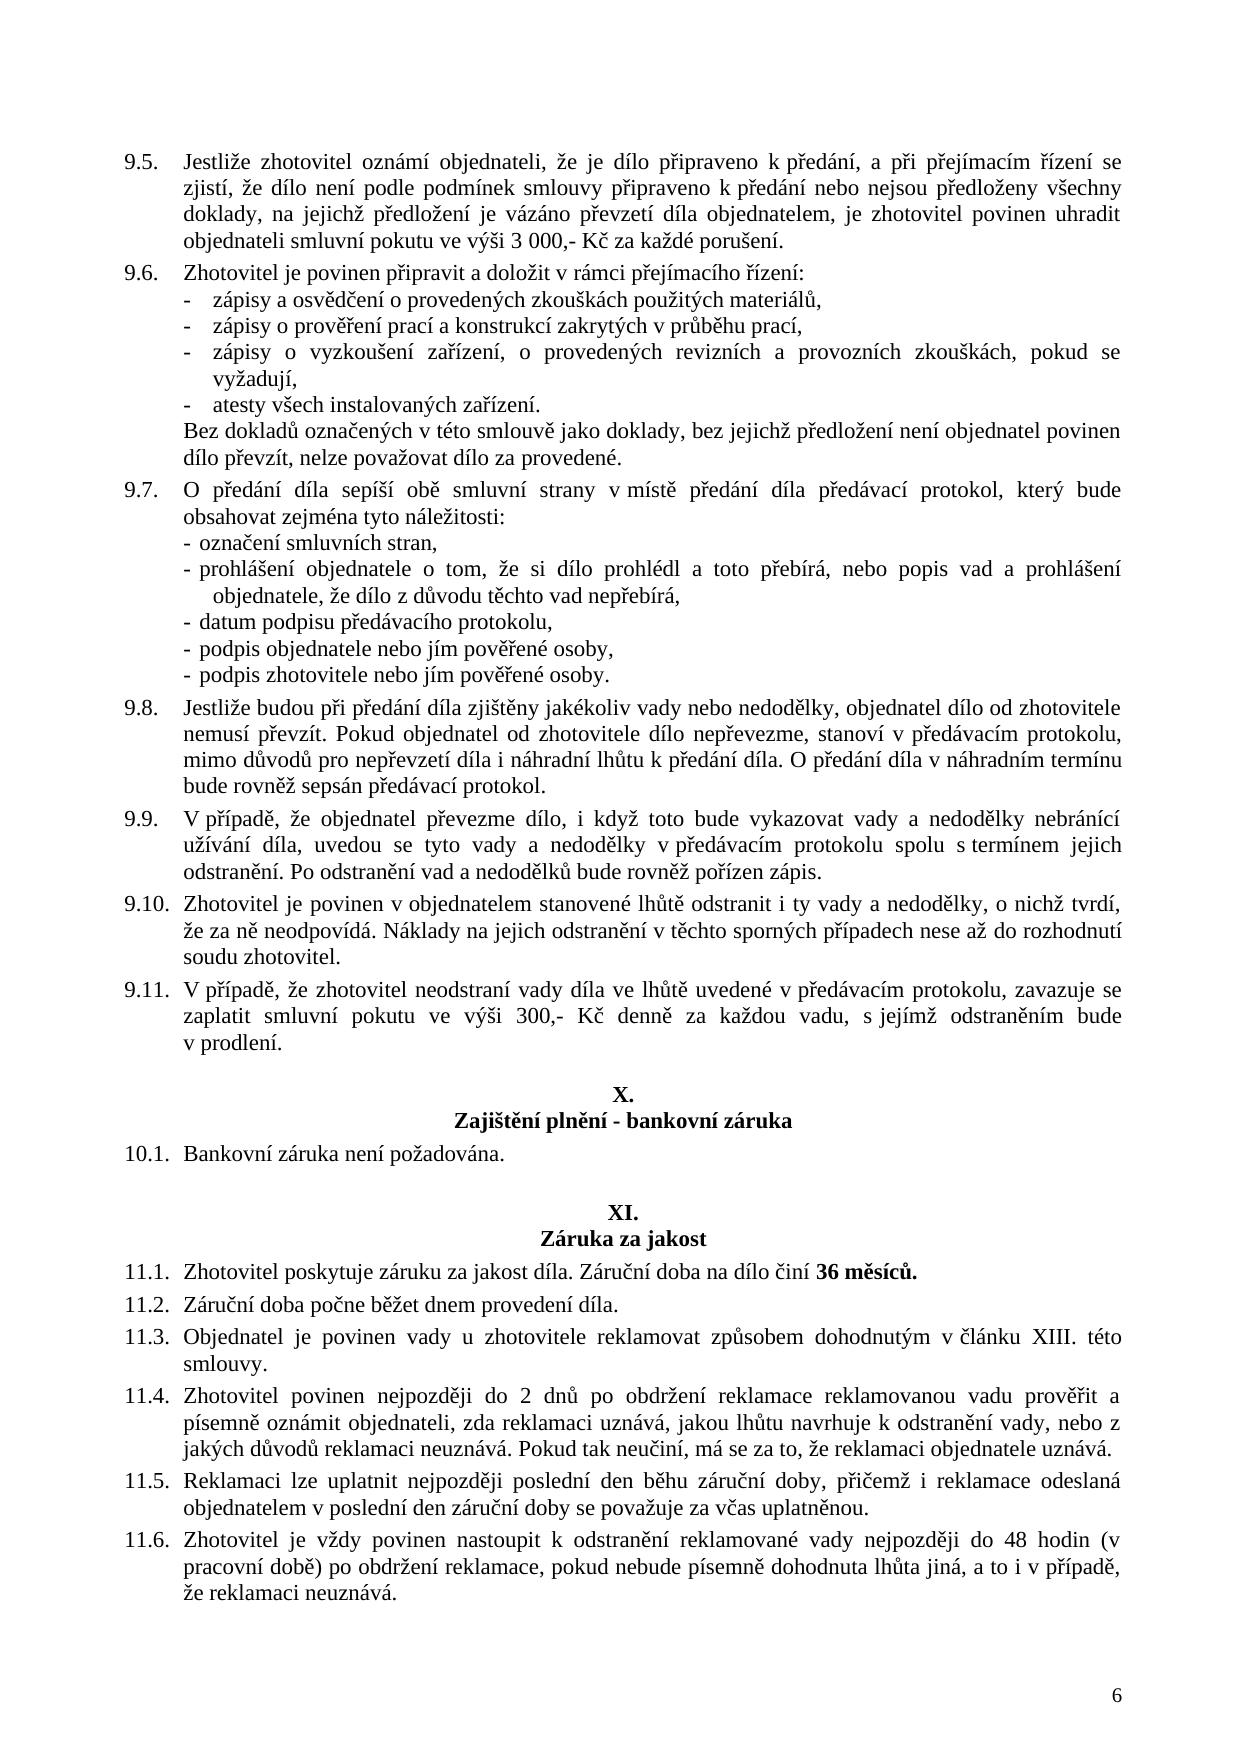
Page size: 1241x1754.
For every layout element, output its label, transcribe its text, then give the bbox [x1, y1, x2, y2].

text Bez dokladů označených v této smlouvě jako doklady, bez jejichž předložení není objednatel povinen dílo převzít, nelze považovat dílo za provedené. [183, 417, 1122, 470]
list Zhotovitel povinen nejpozději do 2 dnů po obdržení reklamace reklamovanou vadu prověřit a písemně oznámit objednateli, zda reklamaci uznává, jakou lhůtu navrhuje k odstranění vady, nebo z jakých důvodů reklamaci neuznává. Pokud tak neučiní, má se za to, že reklamaci objednatele uznává. [124, 1382, 1122, 1461]
list zápisy a osvědčení o provedených zkouškách použitých materiálů, [183, 286, 1122, 312]
list prohlášení objednatele o tom, že si dílo prohlédl a toto přebírá, nebo popis vad a prohlášení objednatele, že dílo z důvodu těchto vad nepřebírá, [183, 556, 1122, 608]
text Zajištění plnění - bankovní záruka [124, 1108, 1122, 1134]
list zápisy o prověření prací a konstrukcí zakrytých v průběhu prací, [183, 312, 1122, 338]
list V případě, že objednatel převezme dílo, i když toto bude vykazovat vady a nedodělky nebránící užívání díla, uvedou se tyto vady a nedodělky v předávacím protokolu spolu s termínem jejich odstranění. Po odstranění vad a nedodělků bude rovněž pořízen zápis. [124, 805, 1122, 884]
list Bankovní záruka není požadována. [124, 1140, 1122, 1167]
list atesty všech instalovaných zařízení. [183, 391, 1122, 417]
list datum podpisu předávacího protokolu, [183, 608, 1122, 634]
list O předání díla sepíší obě smluvní strany v místě předání díla předávací protokol, který bude obsahovat zejména tyto náležitosti: [124, 476, 1122, 529]
text Záruka za jakost [124, 1226, 1122, 1252]
list Zhotovitel je povinen připravit a doložit v rámci přejímacího řízení: [124, 259, 1122, 286]
list podpis zhotovitele nebo jím pověřené osoby. [183, 661, 1122, 687]
list Reklamaci lze uplatnit nejpozději poslední den běhu záruční doby, přičemž i reklamace odeslaná objednatelem v poslední den záruční doby se považuje za včas uplatněnou. [124, 1468, 1122, 1520]
list Zhotovitel poskytuje záruku za jakost díla. Záruční doba na dílo činí 36 měsíců. [124, 1258, 1122, 1284]
text XI. [124, 1199, 1122, 1226]
list Jestliže budou při předání díla zjištěny jakékoliv vady nebo nedodělky, objednatel dílo od zhotovitele nemusí převzít. Pokud objednatel od zhotovitele dílo nepřevezme, stanoví v předávacím protokolu, mimo důvodů pro nepřevzetí díla i náhradní lhůtu k předání díla. O předání díla v náhradním termínu bude rovněž sepsán předávací protokol. [124, 693, 1122, 799]
list podpis objednatele nebo jím pověřené osoby, [183, 634, 1122, 661]
list Záruční doba počne běžet dnem provedení díla. [124, 1291, 1122, 1317]
list Zhotovitel je vždy povinen nastoupit k odstranění reklamované vady nejpozději do 48 hodin (v pracovní době) po obdržení reklamace, pokud nebude písemně dohodnuta lhůta jiná, a to i v případě, že reklamaci neuznává. [124, 1527, 1122, 1606]
list Objednatel je povinen vady u zhotovitele reklamovat způsobem dohodnutým v článku XIII. této smlouvy. [124, 1323, 1122, 1376]
text X. [124, 1081, 1122, 1108]
list zápisy o vyzkoušení zařízení, o provedených revizních a provozních zkouškách, pokud se vyžadují, [183, 338, 1122, 391]
list Jestliže zhotovitel oznámí objednateli, že je dílo připraveno k předání, a při přejímacím řízení se zjistí, že dílo není podle podmínek smlouvy připraveno k předání nebo nejsou předloženy všechny doklady, na jejichž předložení je vázáno převzetí díla objednatelem, je zhotovitel povinen uhradit objednateli smluvní pokutu ve výši 3 000,- Kč za každé porušení. [124, 148, 1122, 253]
list označení smluvních stran, [183, 529, 1122, 556]
list V případě, že zhotovitel neodstraní vady díla ve lhůtě uvedené v předávacím protokolu, zavazuje se zaplatit smluvní pokutu ve výši 300,- Kč denně za každou vadu, s jejímž odstraněním bude v prodlení. [124, 976, 1122, 1055]
list Zhotovitel je povinen v objednatelem stanovené lhůtě odstranit i ty vady a nedodělky, o nichž tvrdí, že za ně neodpovídá. Náklady na jejich odstranění v těchto sporných případech nese až do rozhodnutí soudu zhotovitel. [124, 891, 1122, 969]
